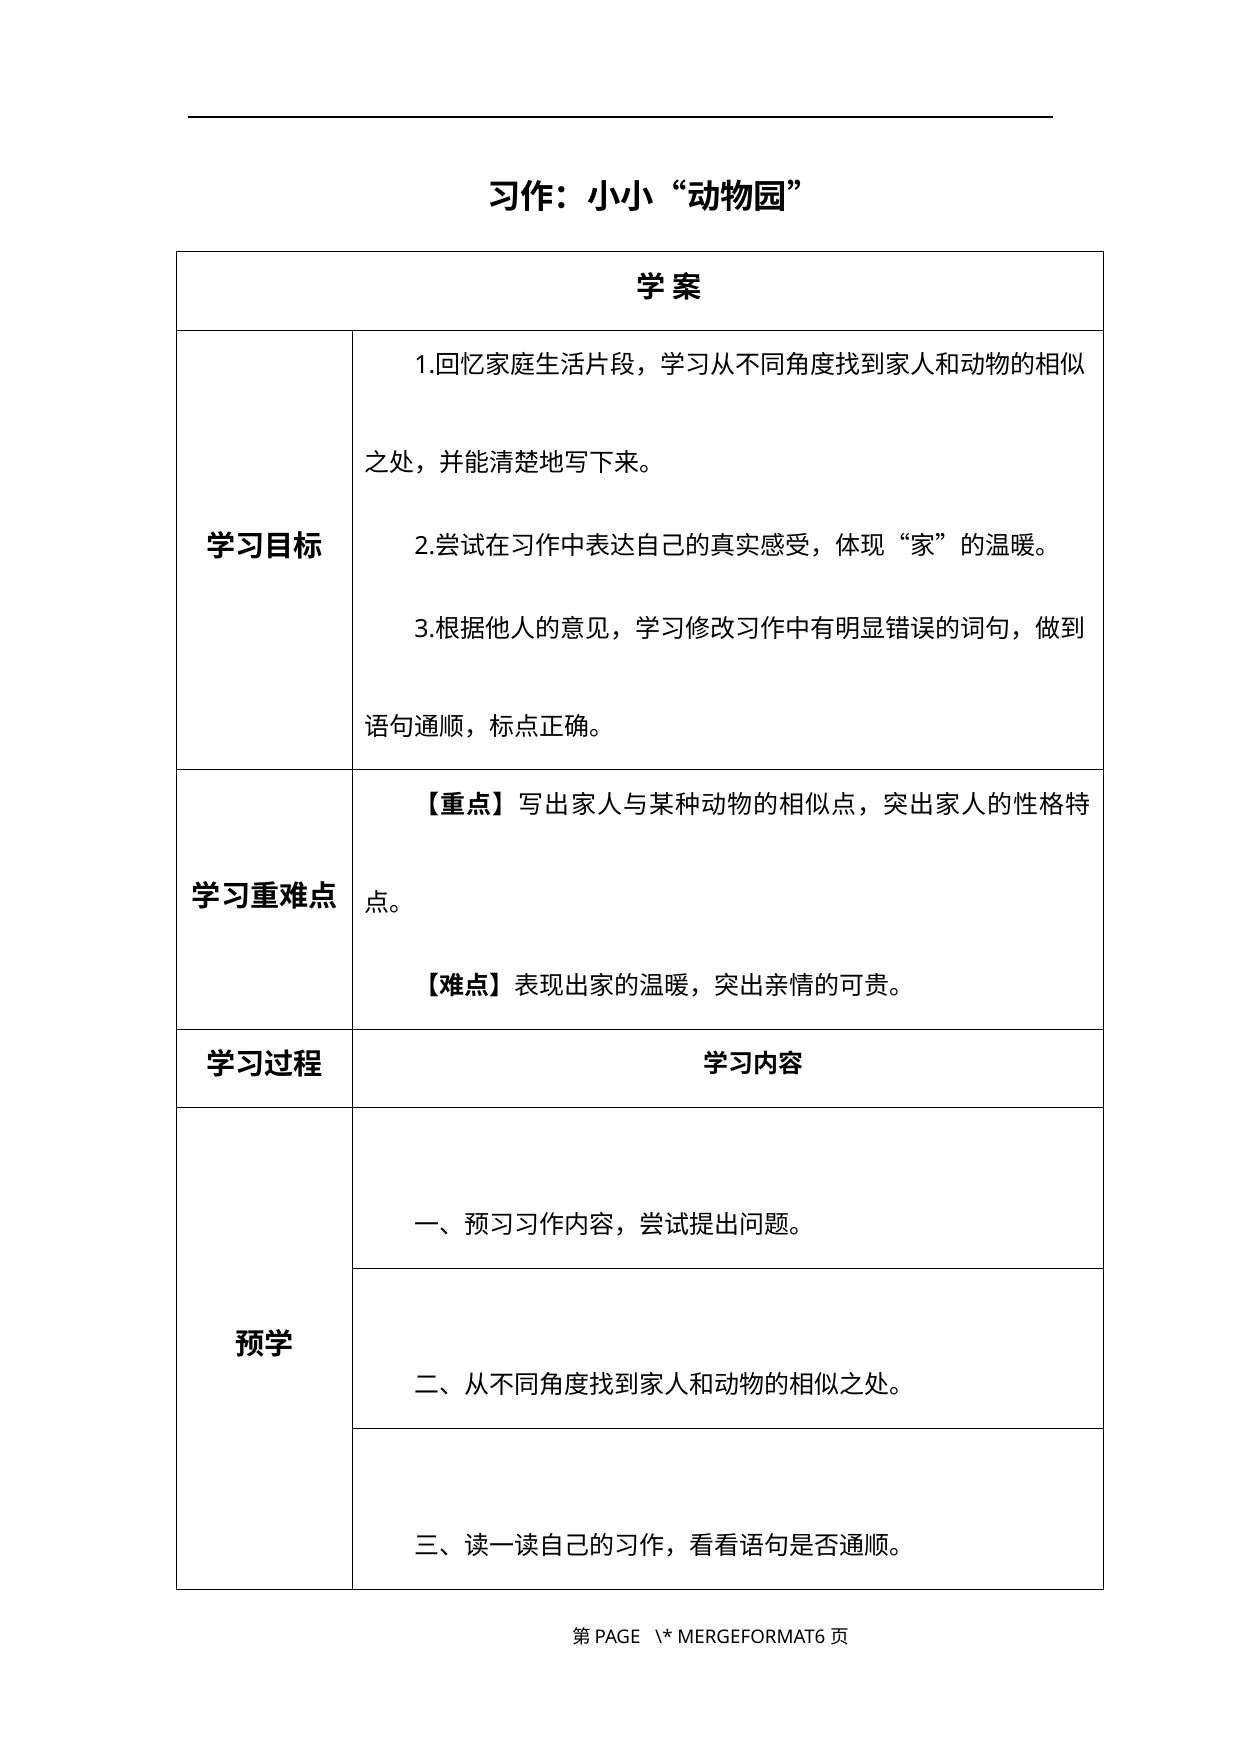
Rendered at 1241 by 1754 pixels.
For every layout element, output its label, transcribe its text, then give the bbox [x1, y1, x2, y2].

table_cell 学习目标 [177, 331, 352, 769]
table_header 学 案 [177, 252, 1103, 329]
table_cell 二、从不同角度找到家人和动物的相似之处。 [353, 1269, 1103, 1428]
table_cell 学习内容 [353, 1030, 1103, 1107]
table_cell 一、预习习作内容，尝试提出问题。 [353, 1108, 1103, 1268]
table_cell 学习重难点 [177, 770, 352, 1028]
table_cell 1.回忆家庭生活片段，学习从不同角度找到家人和动物的相似之处，并能清楚地写下来。 2.尝试在习作中表达自己的真实感受，体现“家”的温暖。 3.根据他人的意见，学习修改习作中有明显错误的词句，做到语句通顺，标点正确。 [353, 331, 1103, 769]
text 习作：小小“动物园” [187, 162, 1053, 227]
table_cell 三、读一读自己的习作，看看语句是否通顺。 [353, 1429, 1103, 1589]
table_cell 预学 [177, 1108, 352, 1589]
table_cell 学习过程 [177, 1030, 352, 1107]
table_cell 【重点】写出家人与某种动物的相似点，突出家人的性格特点。 【难点】表现出家的温暖，突出亲情的可贵。 [353, 770, 1103, 1028]
